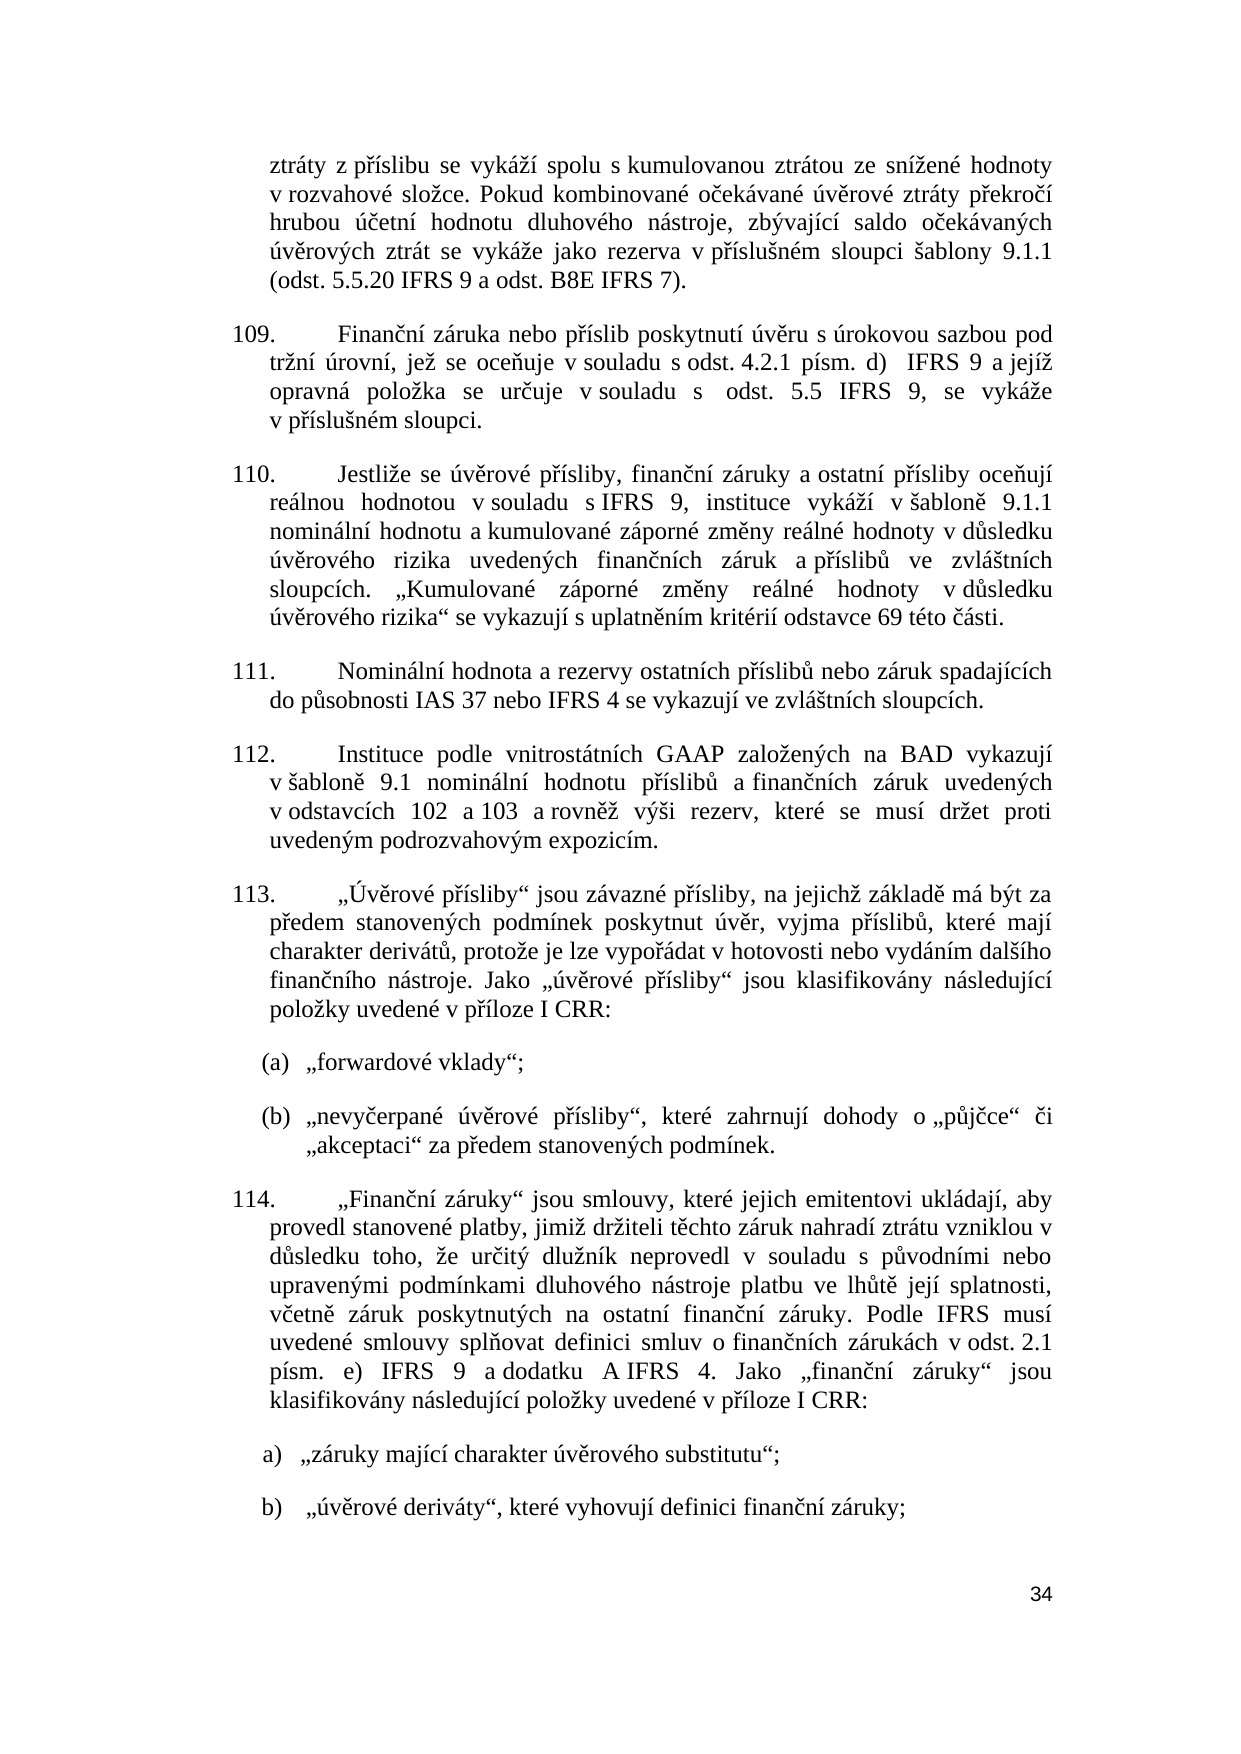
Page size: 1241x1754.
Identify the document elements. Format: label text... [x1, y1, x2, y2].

list „úvěrové deriváty“, které vyhovují definici finanční záruky; [261, 1492, 1053, 1521]
text Nominální hodnota a rezervy ostatních příslibů nebo záruk spadajících do působnosti IAS 37 nebo IFRS 4 se vykazují ve zvláštních sloupcích. [232, 656, 1053, 714]
text Jestliže se úvěrové přísliby, finanční záruky a ostatní přísliby oceňují reálnou hodnotou v souladu s IFRS 9, instituce vykáží v šabloně 9.1.1 nominální hodnotu a kumulované záporné změny reálné hodnoty v důsledku úvěrového rizika uvedených finančních záruk a příslibů ve zvláštních sloupcích. „Kumulované záporné změny reálné hodnoty v důsledku úvěrového rizika“ se vykazují s uplatněním kritérií odstavce 69 této části. [232, 459, 1053, 631]
list „nevyčerpané úvěrové přísliby“, které zahrnují dohody o „půjčce“ či „akceptaci“ za předem stanovených podmínek. [261, 1101, 1053, 1159]
list „záruky mající charakter úvěrového substitutu“; [262, 1439, 1053, 1467]
text „Úvěrové přísliby“ jsou závazné přísliby, na jejichž základě má být za předem stanovených podmínek poskytnut úvěr, vyjma příslibů, které mají charakter derivátů, protože je lze vypořádat v hotovosti nebo vydáním dalšího finančního nástroje. Jako „úvěrové přísliby“ jsou klasifikovány následující položky uvedené v příloze I CRR: [232, 879, 1053, 1022]
text „Finanční záruky“ jsou smlouvy, které jejich emitentovi ukládají, aby provedl stanovené platby, jimiž držiteli těchto záruk nahradí ztrátu vzniklou v důsledku toho, že určitý dlužník neprovedl v souladu s původními nebo upravenými podmínkami dluhového nástroje platbu ve lhůtě její splatnosti, včetně záruk poskytnutých na ostatní finanční záruky. Podle IFRS musí uvedené smlouvy splňovat definici smluv o finančních zárukách v odst. 2.1 písm. e) IFRS 9 a dodatku A IFRS 4. Jako „finanční záruky“ jsou klasifikovány následující položky uvedené v příloze I CRR: [232, 1184, 1053, 1414]
text Instituce podle vnitrostátních GAAP založených na BAD vykazují v šabloně 9.1 nominální hodnotu příslibů a finančních záruk uvedených v odstavcích 102 a 103 a rovněž výši rezerv, které se musí držet proti uvedeným podrozvahovým expozicím. [232, 739, 1053, 854]
list „forwardové vklady“; [261, 1047, 1053, 1076]
text Finanční záruka nebo příslib poskytnutí úvěru s úrokovou sazbou pod tržní úrovní, jež se oceňuje v souladu s odst. 4.2.1 písm. d) IFRS 9 a jejíž opravná položka se určuje v souladu s odst. 5.5 IFRS 9, se vykáže v příslušném sloupci. [232, 319, 1053, 434]
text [232, 150, 1053, 294]
